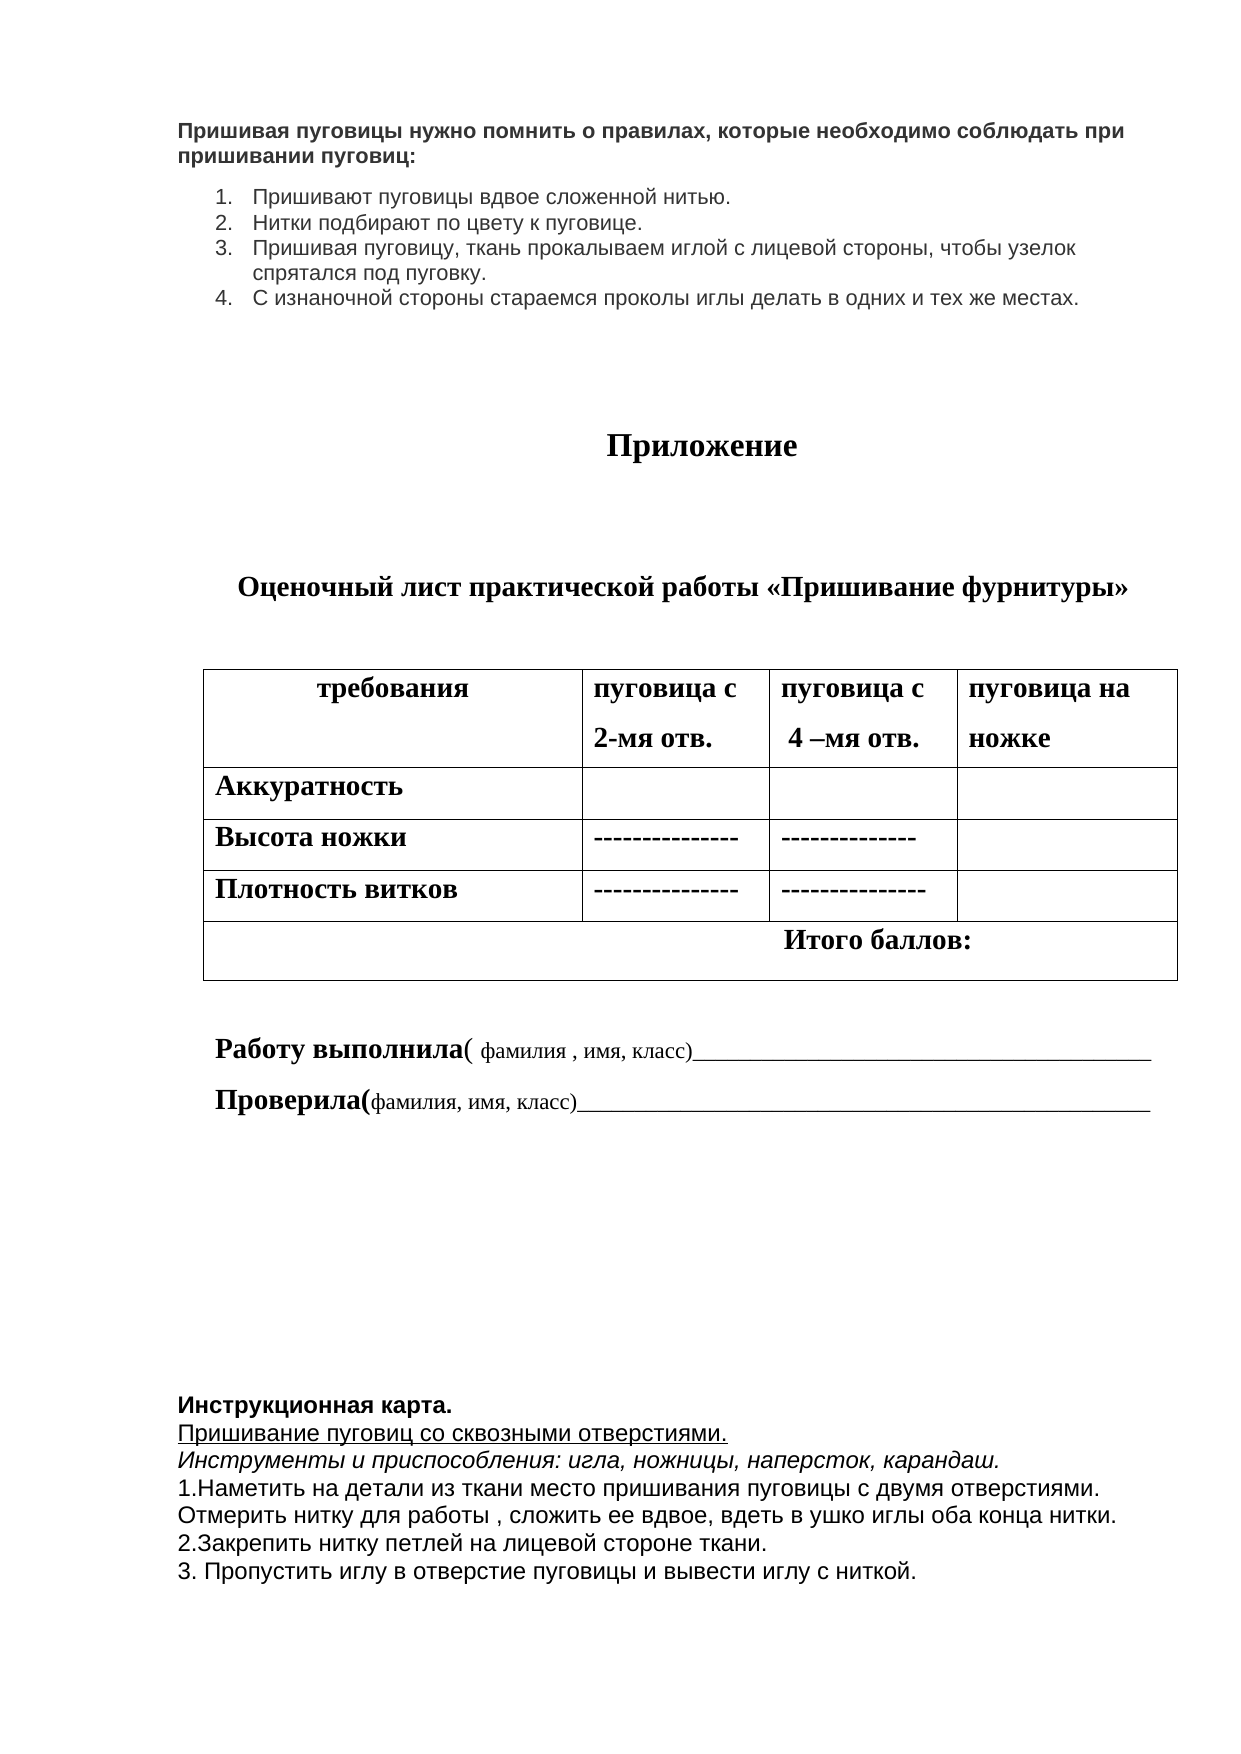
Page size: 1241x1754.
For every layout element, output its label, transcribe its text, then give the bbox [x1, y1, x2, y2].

table_header пуговица на ножке [958, 670, 1177, 767]
table_cell Аккуратность [204, 768, 582, 818]
table_header требования [204, 670, 582, 767]
table_cell Итого баллов: [204, 922, 1177, 980]
table_cell [958, 768, 1177, 818]
text Работу выполнила( фамилия , имя, класс)________________________________________ [215, 1032, 1152, 1065]
text Пришивая пуговицы нужно помнить о правилах, которые необходимо соблюдать при пришивании пуговиц: [177, 118, 1152, 168]
table_cell -------------- [770, 820, 957, 870]
text Приложение [252, 425, 1152, 463]
table_cell --------------- [770, 871, 957, 921]
text Оценочный лист практической работы «Пришивание фурнитуры» [215, 569, 1152, 602]
table_cell Плотность витков [204, 871, 582, 921]
list Пришивают пуговицы вдвое сложенной нитью. [215, 184, 1152, 209]
table_cell [770, 768, 957, 818]
table_cell Высота ножки [204, 820, 582, 870]
table_cell [583, 768, 769, 818]
table_cell --------------- [583, 871, 769, 921]
table_header пуговица с 4 –мя отв. [770, 670, 957, 767]
table_cell [958, 820, 1177, 870]
table_header пуговица с 2-мя отв. [583, 670, 769, 767]
table_cell --------------- [583, 820, 769, 870]
list Нитки подбирают по цвету к пуговице. [215, 209, 1152, 234]
table_cell [958, 871, 1177, 921]
text Проверила(фамилия, имя, класс)__________________________________________________ [215, 1082, 1152, 1116]
list С изнаночной стороны стараемся проколы иглы делать в одних и тех же местах. [215, 285, 1152, 310]
list Пришивая пуговицу, ткань прокалываем иглой с лицевой стороны, чтобы узелок спрятался под пуговку. [215, 234, 1152, 285]
text Инструкционная карта. Пришивание пуговиц со сквозными отверстиями. Инструменты и приспособления: игла, ножницы, наперсток, карандаш. 1.Наметить на детали из ткани место пришивания пуговицы с двумя отверстиями. Отмерить нитку для работы , сложить ее вдвое, вдеть в ушко иглы оба конца нитки. 2.Закрепить нитку петлей на лицевой стороне ткани. 3. Пропустить иглу в отверстие пуговицы и вывести иглу с ниткой. [452, 1391, 1152, 1584]
